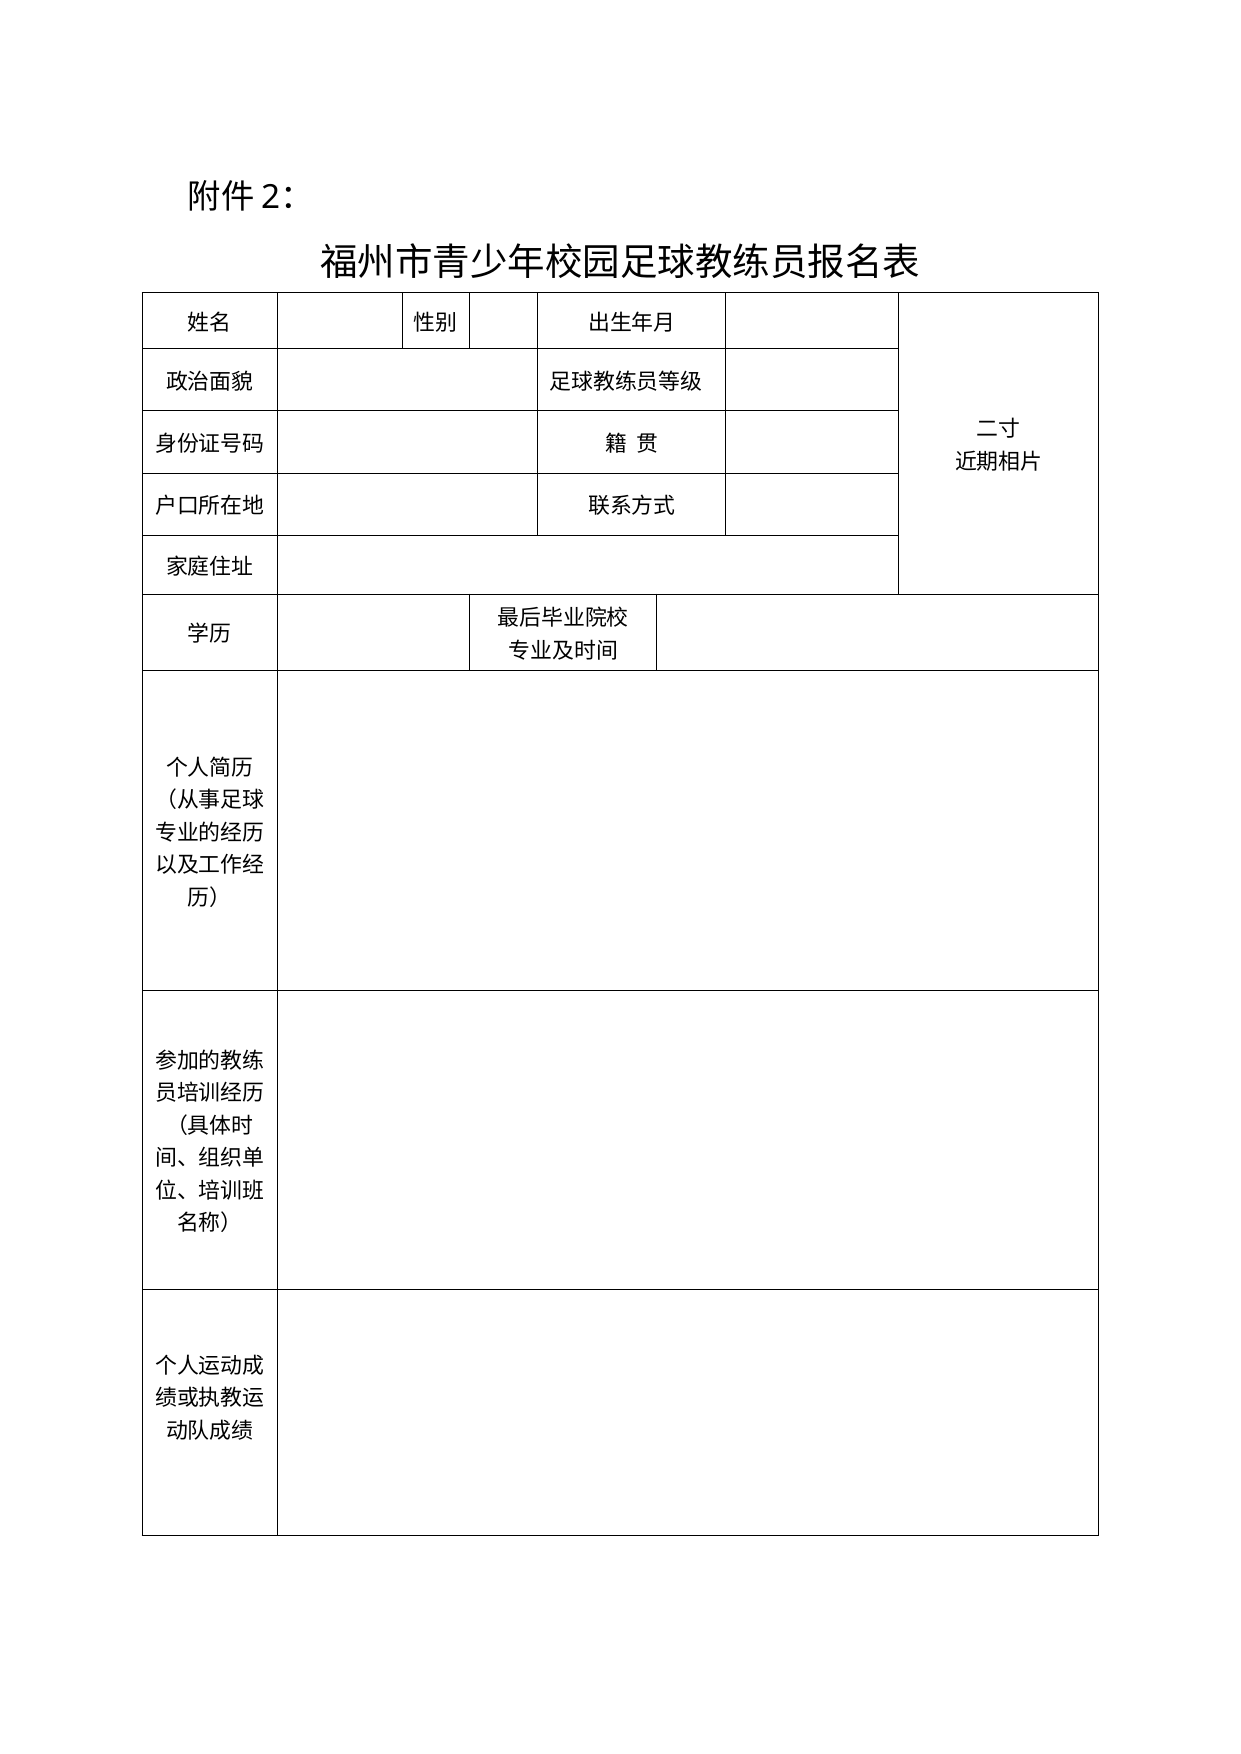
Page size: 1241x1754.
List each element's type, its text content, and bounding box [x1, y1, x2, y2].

table_cell 学历 [143, 595, 277, 670]
table_cell 联系方式 [538, 474, 725, 535]
table_cell 政治面貌 [143, 349, 277, 410]
table_cell [278, 671, 1098, 990]
table_cell [726, 411, 898, 473]
text 附件2： [187, 162, 1053, 227]
table_cell [657, 595, 1098, 670]
table_header [470, 293, 537, 348]
table_cell 个人运动成绩或执教运动队成绩 [143, 1290, 277, 1535]
table_cell 家庭住址 [143, 536, 277, 593]
table_cell [726, 349, 898, 410]
table_cell 户口所在地 [143, 474, 277, 535]
table_cell 身份证号码 [143, 411, 277, 473]
table_header 出生年月 [538, 293, 725, 348]
table_header 二寸 近期相片 [899, 293, 1098, 593]
table_cell [278, 595, 469, 670]
text 福州市青少年校园足球教练员报名表 [187, 227, 1053, 292]
table_cell 最后毕业院校 专业及时间 [470, 595, 656, 670]
table_cell 籍 贯 [538, 411, 725, 473]
table_cell [278, 349, 537, 410]
table_cell [278, 536, 898, 593]
table_header 性别 [403, 293, 469, 348]
table_cell 足球教练员等级 [538, 349, 725, 410]
table_cell 个人简历 （从事足球专业的经历以及工作经历） [143, 671, 277, 990]
table_header [278, 293, 402, 348]
table_cell [726, 474, 898, 535]
table_cell 参加的教练员培训经历 （具体时间、组织单位、培训班名称） [143, 991, 277, 1289]
table_header 姓名 [143, 293, 277, 348]
table_cell [278, 411, 537, 473]
table_cell [278, 474, 537, 535]
table_cell [278, 991, 1098, 1289]
table_header [726, 293, 898, 348]
table_cell [278, 1290, 1098, 1535]
